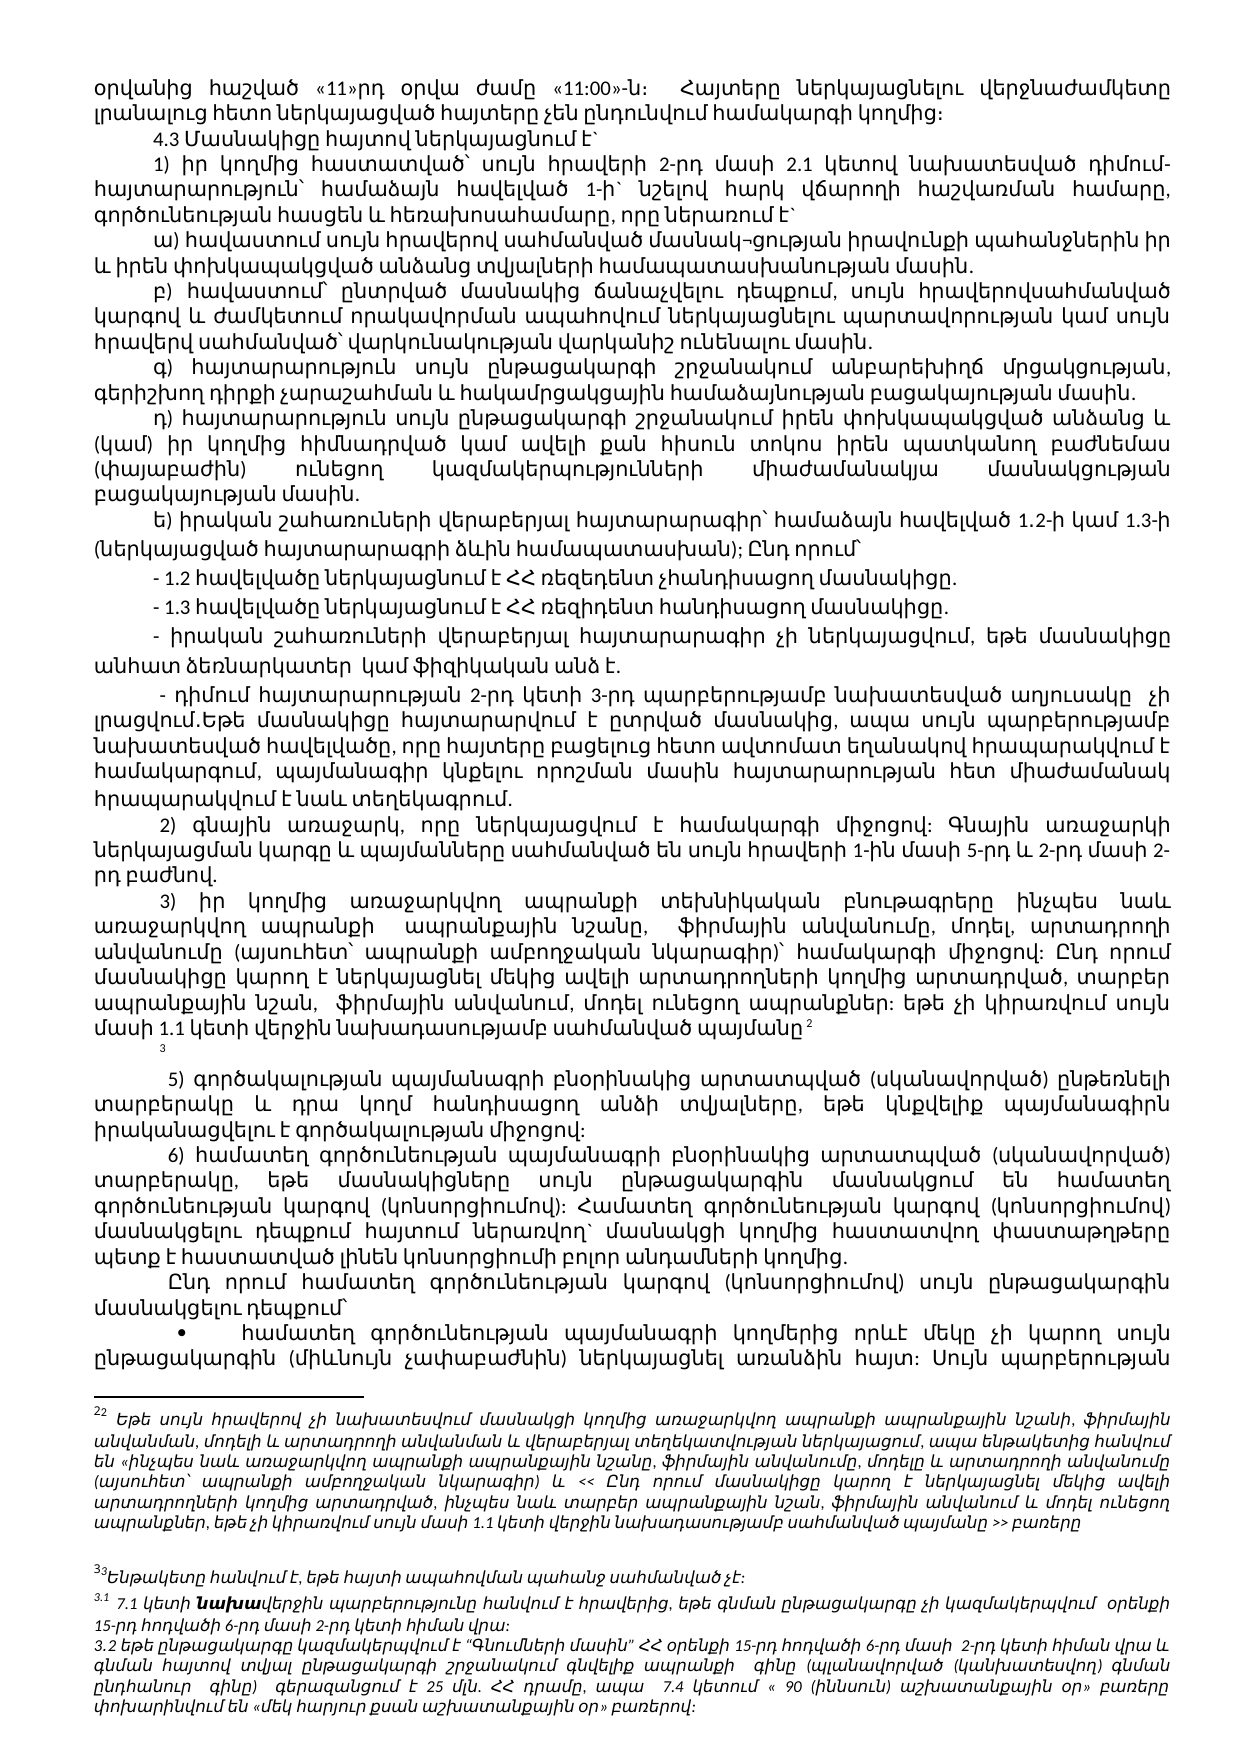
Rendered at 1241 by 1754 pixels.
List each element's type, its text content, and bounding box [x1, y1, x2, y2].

text դ) հայտարարություն սույն ընթացակարգի շրջանակում իրեն փոխկապակցված անձանց և (կամ) իր կողմից հիմնադրված կամ ավելի քան հիսուն տոկոս իրեն պատկանող բաժնեմաս (փայաբաժին) ունեցող կազմակերպությունների միաժամանակյա մասնակցության բացակայության մասին. [94, 405, 1171, 507]
text 2) գնային առաջարկ, որը ներկայացվում է համակարգի միջոցով: Գնային առաջարկի ներկայացման կարգը և պայմանները սահմանված են սույն հրավերի 1-ին մասի 5-րդ և 2-րդ մասի 2-րդ բաժնով. [94, 812, 1171, 888]
text ե) իրական շահառուների վերաբերյալ հայտարարագիր՝ համաձայն հավելված 1․2-ի կամ 1.3-ի (ներկայացված հայտարարագրի ձևին համապատասխան); Ընդ որում՝ [94, 507, 1171, 562]
text գ) հայտարարություն սույն ընթացակարգի շրջանակում անբարեխիղճ մրցակցության, գերիշխող դիրքի չարաշահման և հակամրցակցային համաձայնության բացակայության մասին. [94, 354, 1171, 405]
text - դիմում հայտարարության 2-րդ կետի 3-րդ պարբերությամբ նախատեսված աղյուսակը չի լրացվում․Եթե մասնակիցը հայտարարվում է ըտրված մասնակից, ապա սույն պարբերությամբ նախատեսված հավելվածը, որը հայտերը բացելուց հետո ավտոմատ եղանակով հրապարակվում է համակարգում, պայմանագիր կնքելու որոշման մասին հայտարարության հետ միաժամանակ հրապարակվում է նաև տեղեկագրում. [94, 682, 1171, 812]
text 5) գործակալության պայմանագրի բնօրինակից արտատպված (սկանավորված) ընթեռնելի տարբերակը և դրա կողմ հանդիսացող անձի տվյալները, եթե կնքվելիք պայմանագիրն իրականացվելու է գործակալության միջոցով: [94, 1066, 1171, 1142]
text - 1.2 հավելվածը ներկայացնում է ՀՀ ռեզեդենտ չհանդիսացող մասնակիցը. [94, 565, 1171, 591]
text բ) հավաստում՝ ընտրված մասնակից ճանաչվելու դեպքում, սույն հրավերովսահմանված կարգով և ժամկետում որակավորման ապահովում ներկայացնելու պարտավորության կամ սույն հրավերվ սահմանված՝ վարկունակության վարկանիշ ունենալու մասին. [94, 278, 1171, 354]
text 4.3 Մասնակիցը հայտով ներկայացնում է` [94, 126, 1171, 151]
text 1) իր կողմից հաստատված՝ սույն հրավերի 2-րդ մասի 2.1 կետով նախատեսված դիմում-հայտարարություն՝ համաձայն հավելված 1-ի` նշելով հարկ վճարողի հաշվառման համարը, գործունեության հասցեն և հեռախոսահամարը, որը ներառում է` [94, 151, 1171, 227]
text ա) հավաստում սույն հրավերով սահմանված մասնակ¬ցության իրավունքի պահանջներին իր և իրեն փոխկապակցված անձանց տվյալների համապատասխանության մասին. [94, 227, 1171, 278]
text - իրական շահառուների վերաբերյալ հայտարարագիր չի ներկայացվում, եթե մասնակիցը անհատ ձեռնարկատեր կամ ֆիզիկական անձ է. [94, 624, 1171, 678]
text Ընդ որում համատեղ գործունեության կարգով (կոնսորցիումով) սույն ընթացակարգին մասնակցելու դեպքում՝ [94, 1269, 1171, 1320]
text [94, 75, 1171, 126]
text 3 [94, 1041, 1171, 1066]
text - 1.3 հավելվածը ներկայացնում է ՀՀ ռեզիդենտ հանդիսացող մասնակիցը. [94, 594, 1171, 620]
text 3) իր կողմից առաջարկվող ապրանքի տեխնիկական բնութագրերը ինչպես նաև առաջարկվող ապրանքի ապրանքային նշանը, ֆիրմային անվանումը, մոդել, արտադրողի անվանումը (այսուհետ՝ ապրանքի ամբողջական նկարագիր)՝ համակարգի միջոցով: Ընդ որում մասնակիցը կարող է ներկայացնել մեկից ավելի արտադրողների կողմից արտադրված, տարբեր ապրանքային նշան, ֆիրմային անվանում, մոդել ունեցող ապրանքներ: եթե չի կիրառվում սույն մասի 1.1 կետի վերջին նախադասությամբ սահմանված պայմանը 2 [94, 888, 1171, 1041]
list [94, 1320, 1171, 1371]
text 6) համատեղ գործունեության պայմանագրի բնօրինակից արտատպված (սկանավորված) տարբերակը, եթե մասնակիցները սույն ընթացակարգին մասնակցում են համատեղ գործունեության կարգով (կոնսորցիումով): Համատեղ գործունեության կարգով (կոնսորցիումով) մասնակցելու դեպքում հայտում ներառվող` մասնակցի կողմից հաստատվող փաստաթղթերը պետք է հաստատված լինեն կոնսորցիումի բոլոր անդամների կողմից. [94, 1142, 1171, 1269]
